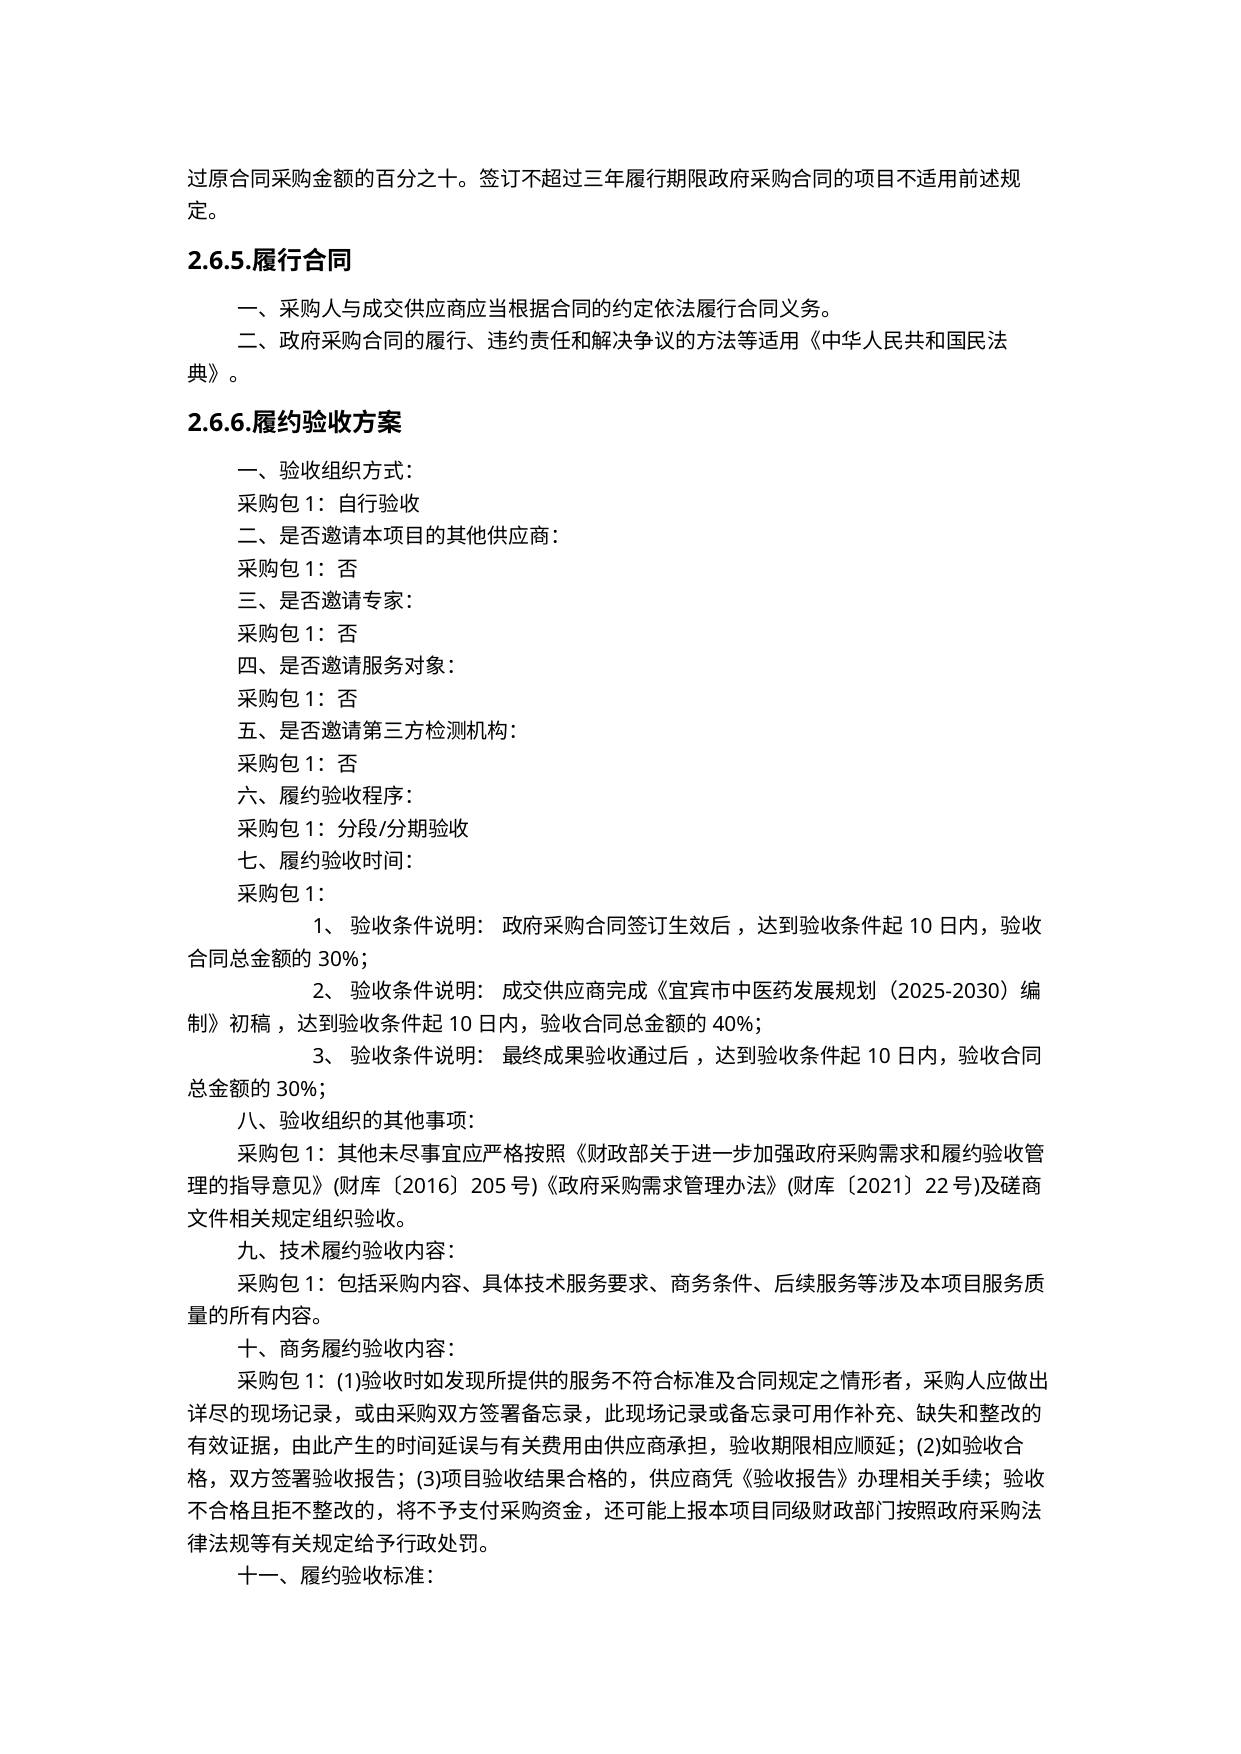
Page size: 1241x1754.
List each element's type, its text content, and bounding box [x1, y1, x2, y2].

text 一、采购人与成交供应商应当根据合同的约定依法履行合同义务。 [187, 292, 1053, 324]
text 采购包1：包括采购内容、具体技术服务要求、商务条件、后续服务等涉及本项目服务质量的所有内容。 [187, 1267, 1053, 1332]
text 三、是否邀请专家： [187, 584, 1053, 617]
text 八、验收组织的其他事项： [187, 1104, 1053, 1137]
text 一、验收组织方式： [187, 454, 1053, 487]
text 采购包1：(1)验收时如发现所提供的服务不符合标准及合同规定之情形者，采购人应做出详尽的现场记录，或由采购双方签署备忘录，此现场记录或备忘录可用作补充、缺失和整改的有效证据，由此产生的时间延误与有关费用由供应商承担，验收期限相应顺延；(2)如验收合格，双方签署验收报告；(3)项目验收结果合格的，供应商凭《验收报告》办理相关手续；验收不合格且拒不整改的，将不予支付采购资金，还可能上报本项目同级财政部门按照政府采购法律法规等有关规定给予行政处罚。 [187, 1364, 1053, 1559]
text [187, 162, 1053, 227]
text 六、履约验收程序： [187, 779, 1053, 812]
text 九、技术履约验收内容： [187, 1234, 1053, 1267]
text 十一、履约验收标准： [187, 1559, 1053, 1592]
text 2.6.6.履约验收方案 [187, 389, 1053, 454]
text 采购包1：否 [187, 682, 1053, 714]
text 采购包1： [187, 877, 1053, 909]
text 采购包1：否 [187, 552, 1053, 584]
text 采购包1：否 [187, 617, 1053, 649]
text 五、是否邀请第三方检测机构： [187, 714, 1053, 747]
text 二、是否邀请本项目的其他供应商： [187, 519, 1053, 552]
text 四、是否邀请服务对象： [187, 649, 1053, 682]
text 2、 验收条件说明： 成交供应商完成《宜宾市中医药发展规划（2025-2030）编制》初稿 ，达到验收条件起 10 日内，验收合同总金额的 40%； [187, 974, 1053, 1039]
text 七、履约验收时间： [187, 844, 1053, 877]
text 2.6.5.履行合同 [187, 227, 1053, 292]
text 采购包1：自行验收 [187, 487, 1053, 519]
text 采购包1：否 [187, 747, 1053, 779]
text 采购包1：其他未尽事宜应严格按照《财政部关于进一步加强政府采购需求和履约验收管理的指导意见》(财库〔2016〕205号)《政府采购需求管理办法》(财库〔2021〕22号)及磋商文件相关规定组织验收。 [187, 1137, 1053, 1234]
text 1、 验收条件说明： 政府采购合同签订生效后 ，达到验收条件起 10 日内，验收合同总金额的 30%； [187, 909, 1053, 974]
text 3、 验收条件说明： 最终成果验收通过后 ，达到验收条件起 10 日内，验收合同总金额的 30%； [187, 1039, 1053, 1104]
text 二、政府采购合同的履行、违约责任和解决争议的方法等适用《中华人民共和国民法典》。 [187, 324, 1053, 389]
text 采购包1：分段/分期验收 [187, 812, 1053, 844]
text 十、商务履约验收内容： [187, 1332, 1053, 1364]
